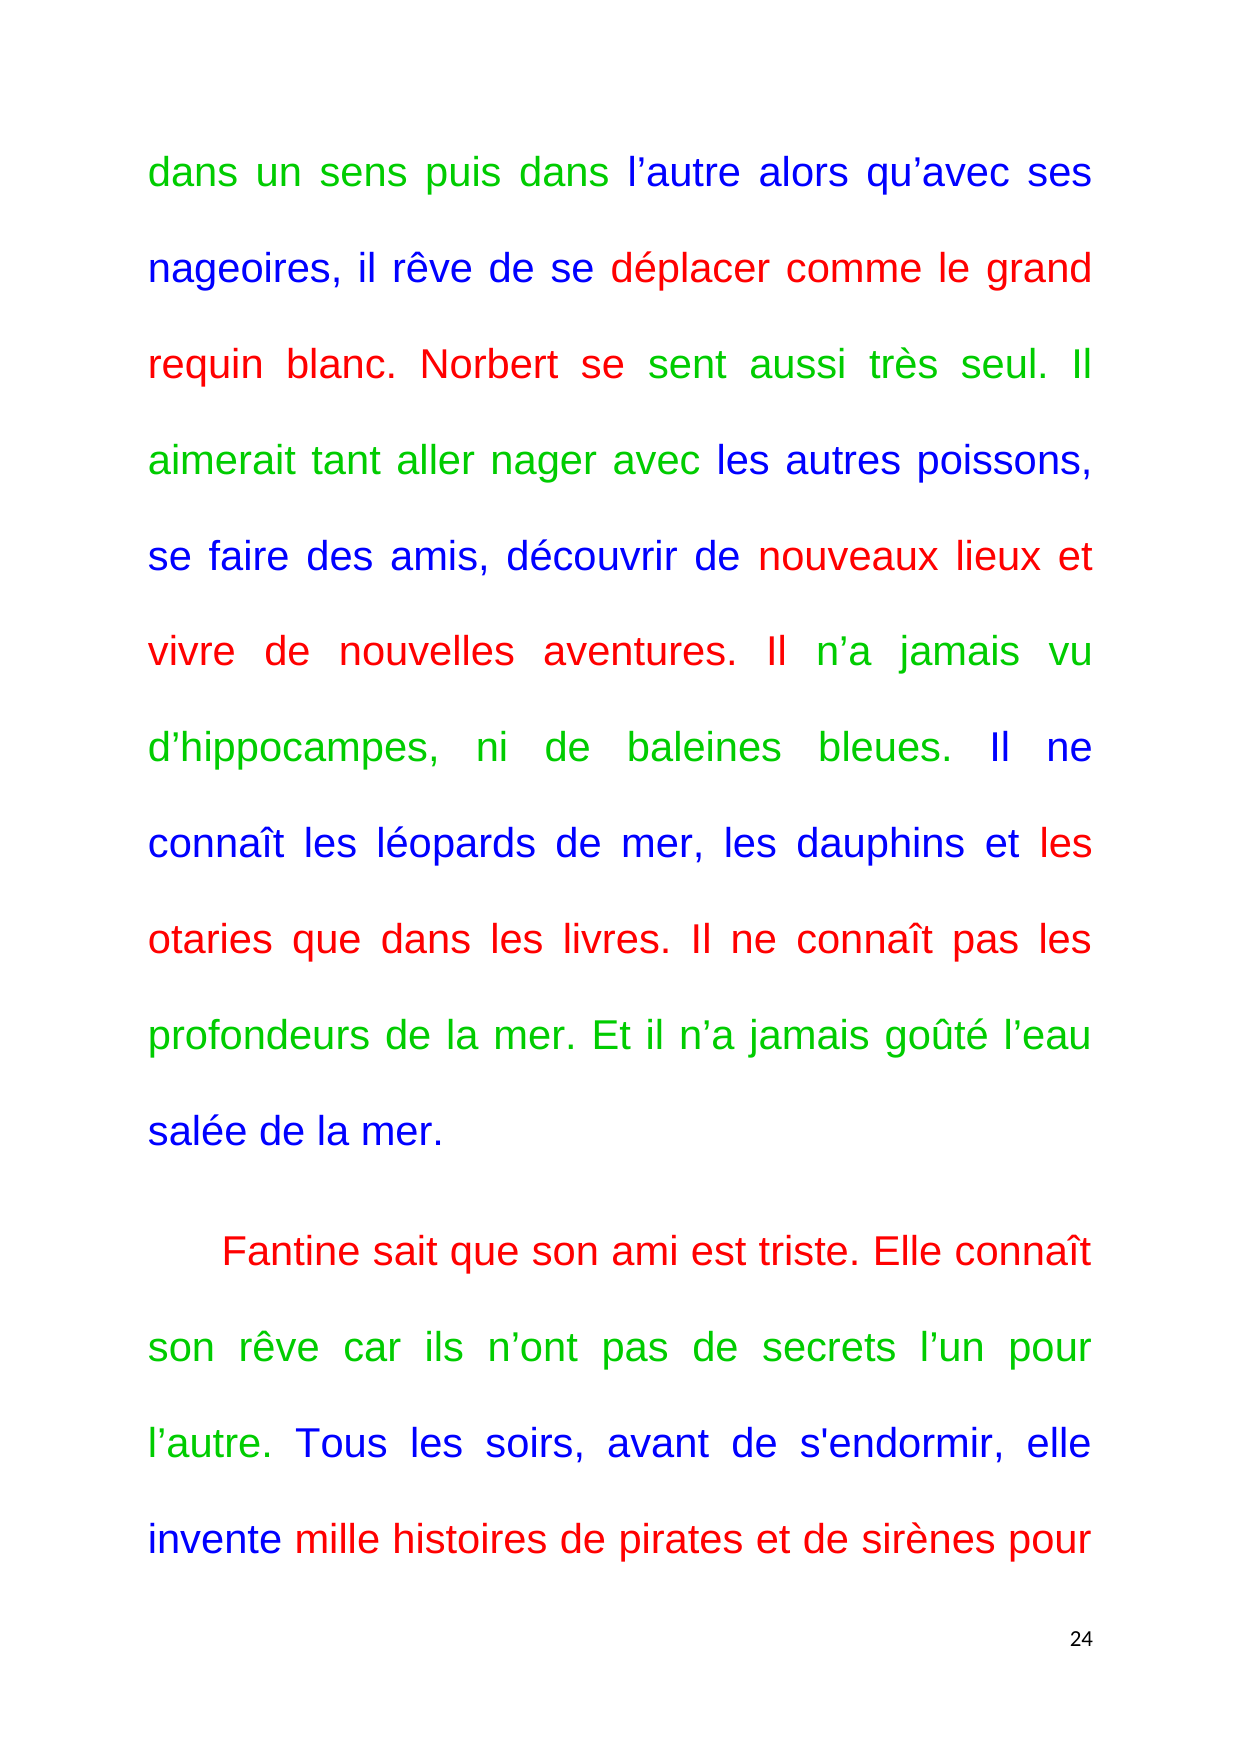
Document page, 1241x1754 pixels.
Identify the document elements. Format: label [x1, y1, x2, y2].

text [148, 1227, 1093, 1562]
text [148, 148, 1093, 1154]
